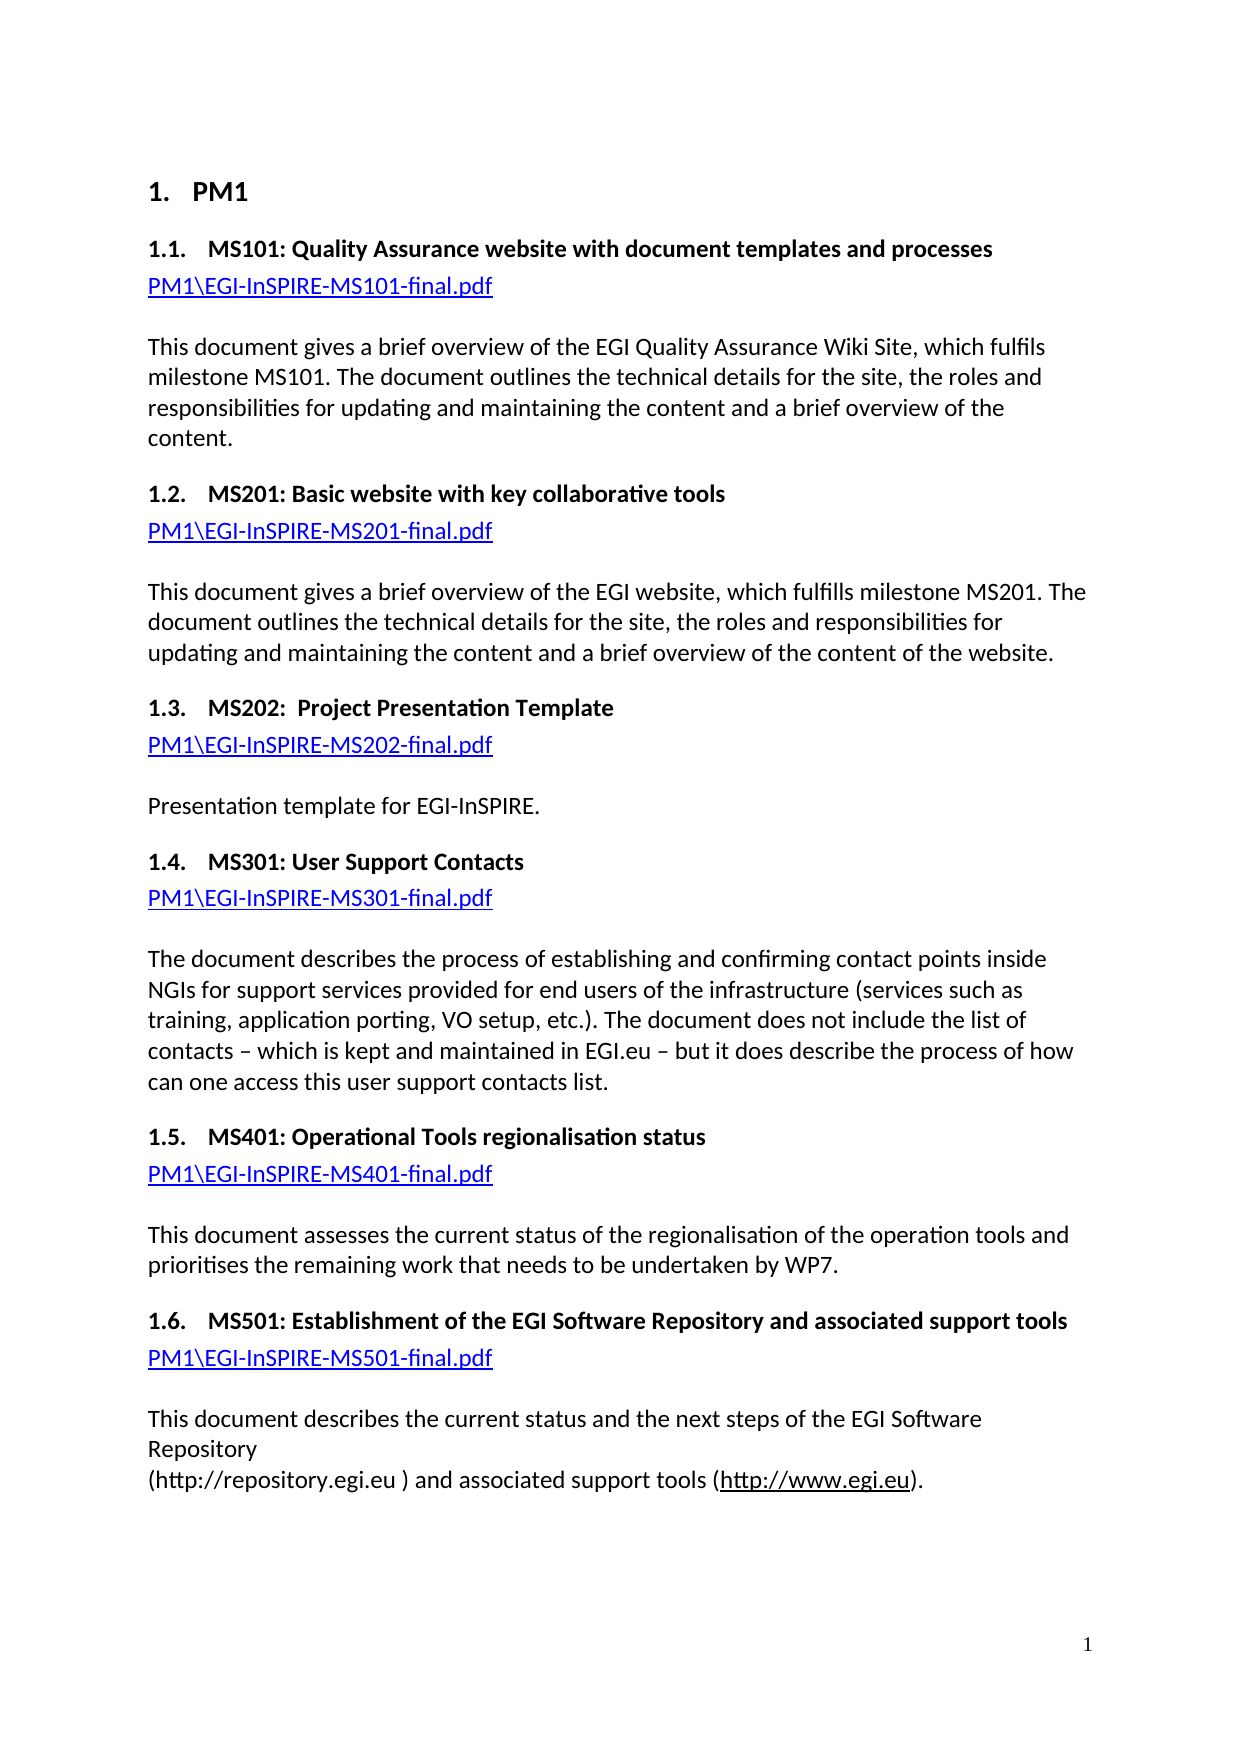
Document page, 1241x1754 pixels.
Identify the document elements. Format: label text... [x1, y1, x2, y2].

text PM1\EGI-InSPIRE-MS301-final.pdf [148, 883, 1093, 913]
text PM1\EGI-InSPIRE-MS501-final.pdf [148, 1342, 1093, 1372]
subtitle MS201: Basic website with key collaborative tools [148, 478, 1093, 509]
subtitle MS202: Project Presentation Template [148, 692, 1093, 723]
text PM1\EGI-InSPIRE-MS101-final.pdf [148, 270, 1093, 301]
text This document gives a brief overview of the EGI Quality Assurance Wiki Site, which fulfils milestone MS101. The document outlines the technical details for the site, the roles and responsibilities for updating and maintaining the content and a brief overview of the content. [148, 331, 1093, 453]
text (http://repository.egi.eu ) and associated support tools (http://www.egi.eu). [148, 1464, 1093, 1494]
text This document describes the current status and the next steps of the EGI Software Repository [148, 1403, 1093, 1464]
text This document assesses the current status of the regionalisation of the operation tools and prioritises the remaining work that needs to be undertaken by WP7. [148, 1219, 1093, 1280]
text PM1\EGI-InSPIRE-MS202-final.pdf [148, 729, 1093, 760]
subtitle MS401: Operational Tools regionalisation status [148, 1121, 1093, 1152]
text PM1\EGI-InSPIRE-MS201-final.pdf [148, 515, 1093, 545]
subtitle MS301: User Support Contacts [148, 846, 1093, 876]
text Presentation template for EGI-InSPIRE. [148, 790, 1093, 821]
subtitle MS101: Quality Assurance website with document templates and processes [148, 233, 1093, 264]
text This document gives a brief overview of the EGI website, which fulfills milestone MS201. The document outlines the technical details for the site, the roles and responsibilities for updating and maintaining the content and a brief overview of the content of the website. [148, 576, 1093, 667]
text PM1\EGI-InSPIRE-MS401-final.pdf [148, 1158, 1093, 1188]
subtitle PM1 [148, 173, 1093, 208]
subtitle MS501: Establishment of the EGI Software Repository and associated support tools [148, 1305, 1093, 1336]
text The document describes the process of establishing and confirming contact points inside NGIs for support services provided for end users of the infrastructure (services such as training, application porting, VO setup, etc.). The document does not include the list of contacts – which is kept and maintained in EGI.eu – but it does describe the process of how can one access this user support contacts list. [148, 944, 1093, 1096]
